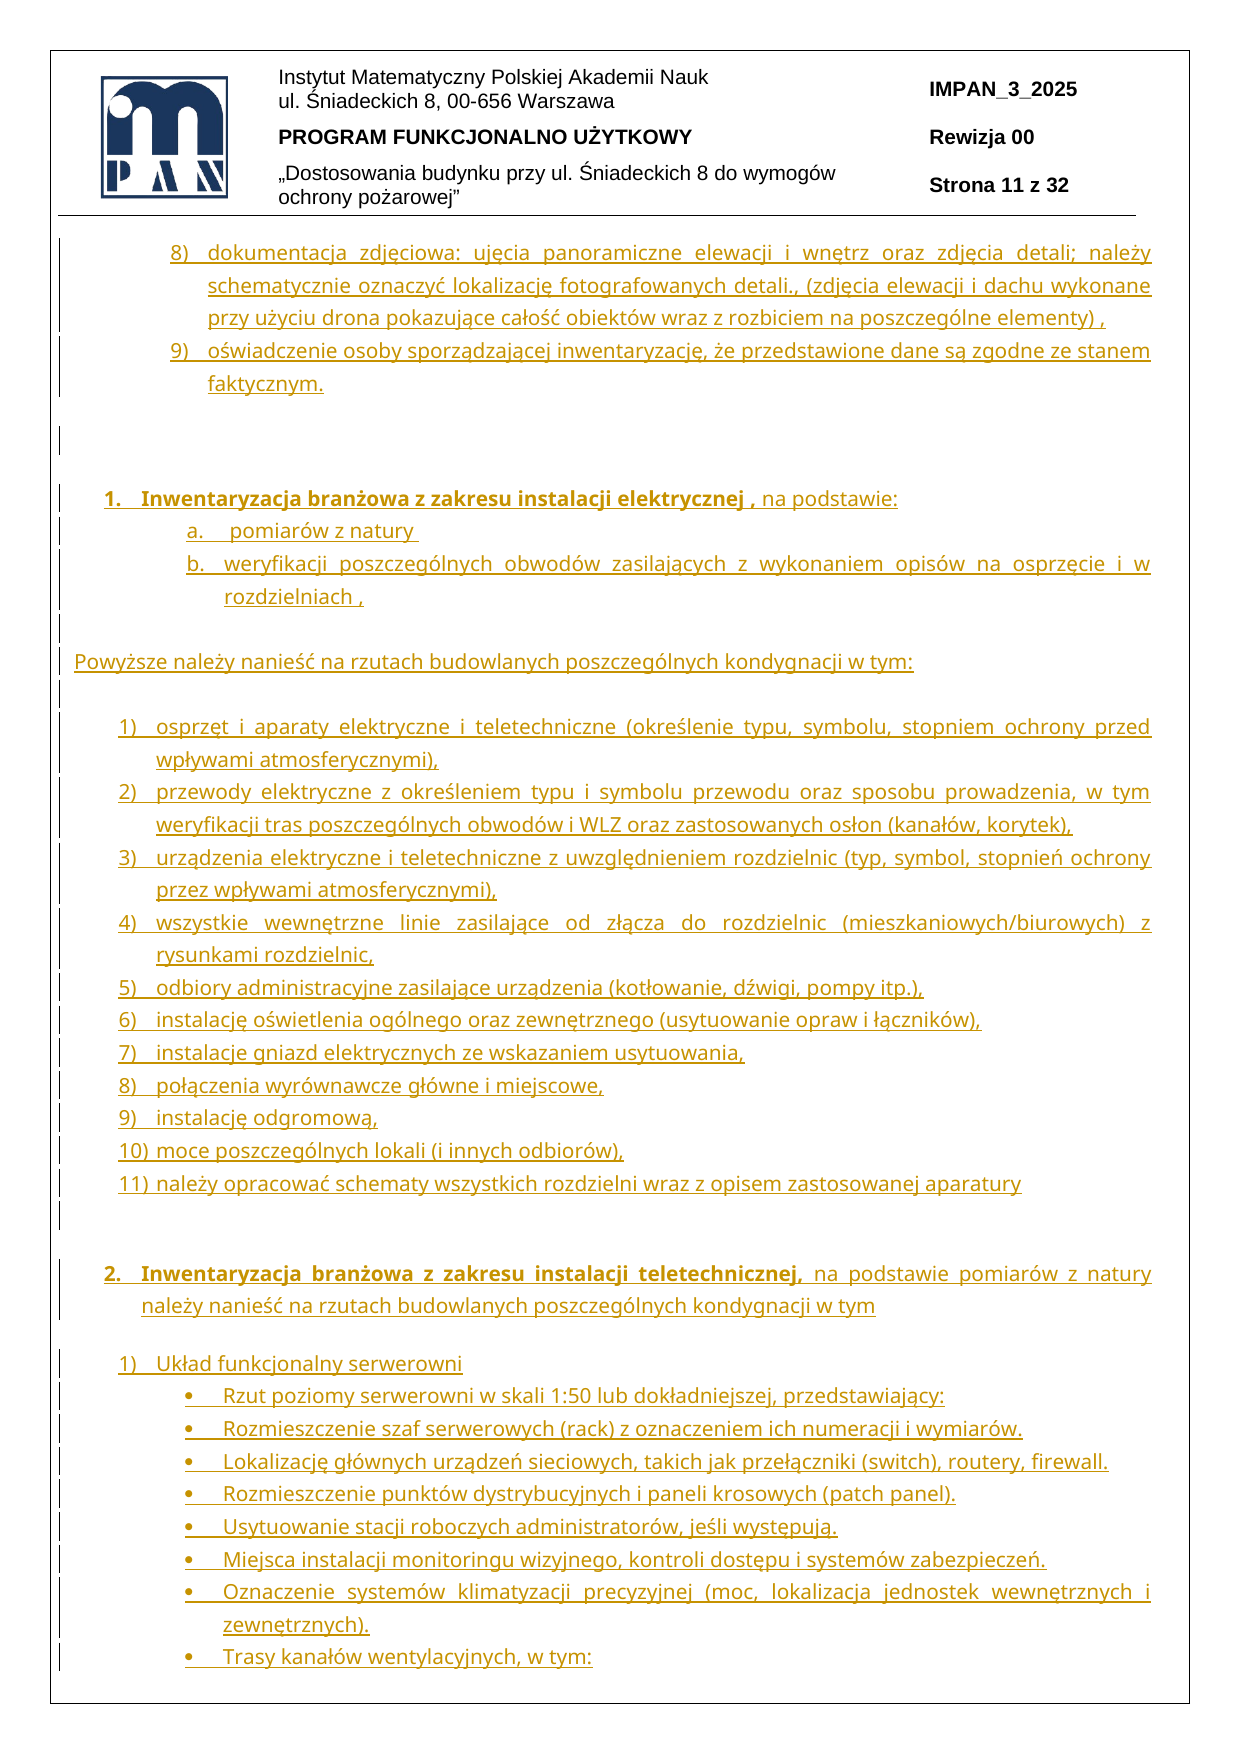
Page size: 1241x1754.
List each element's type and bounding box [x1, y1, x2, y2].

picture [100, 73, 228, 201]
